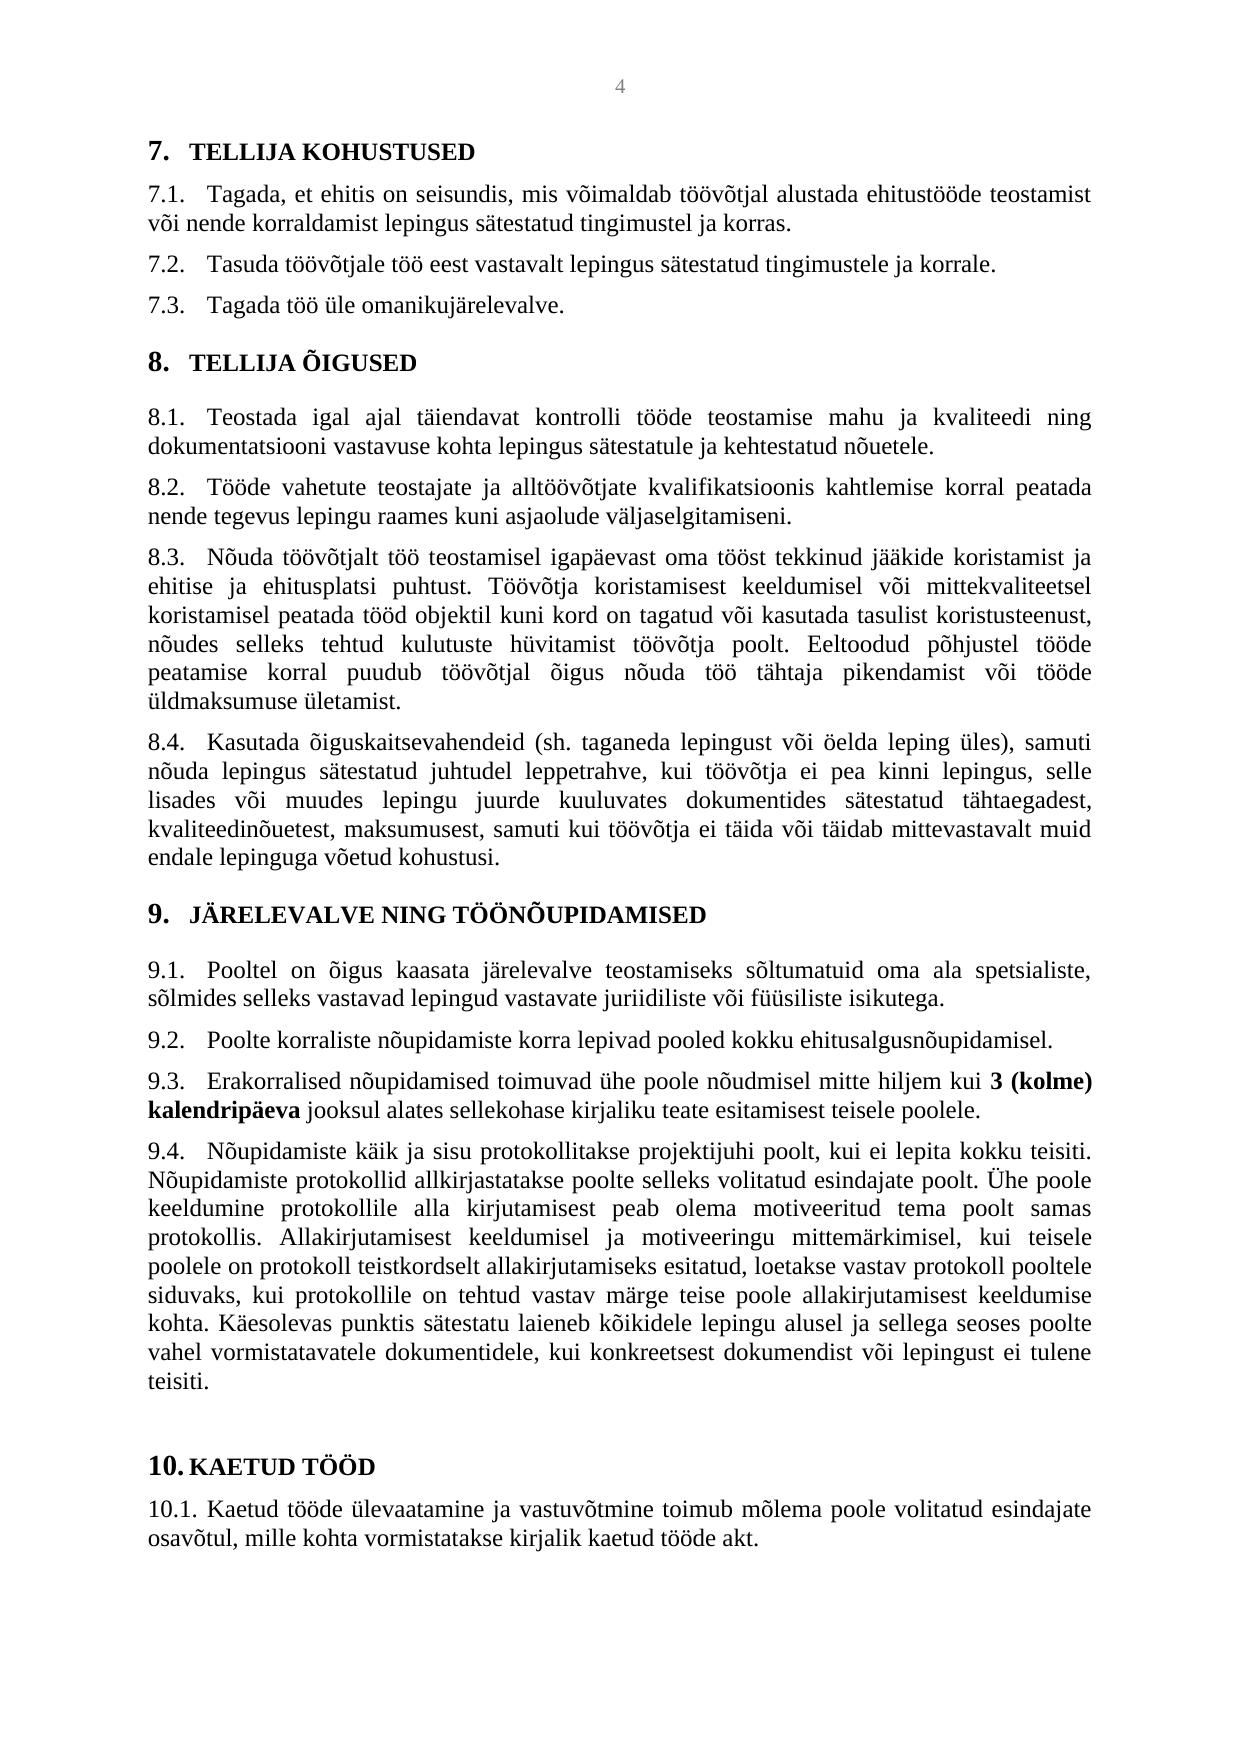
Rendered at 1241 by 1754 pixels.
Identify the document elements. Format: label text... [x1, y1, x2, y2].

list Kaetud tööde ülevaatamine ja vastuvõtmine toimub mõlema poole volitatud esindajate osavõtul, mille kohta vormistatakse kirjalik kaetud tööde akt. [148, 1494, 1093, 1552]
list Pooltel on õigus kaasata järelevalve teostamiseks sõltumatuid oma ala spetsialiste, sõlmides selleks vastavad lepingud vastavate juriidiliste või füüsiliste isikutega. [148, 955, 1093, 1012]
list Tagada töö üle omanikujärelevalve. [148, 290, 1093, 319]
list Tasuda töövõtjale töö eest vastavalt lepingus sätestatud tingimustele ja korrale. [148, 249, 1093, 278]
list Tööde vahetute teostajate ja alltöövõtjate kvalifikatsioonis kahtlemise korral peatada nende tegevus lepingu raames kuni asjaolude väljaselgitamiseni. [148, 472, 1093, 530]
list Poolte korraliste nõupidamiste korra lepivad pooled kokku ehitusalgusnõupidamisel. [148, 1025, 1093, 1053]
list Tellija õigused [148, 344, 1093, 377]
list Tagada, et ehitis on seisundis, mis võimaldab töövõtjal alustada ehitustööde teostamist või nende korraldamist lepingus sätestatud tingimustel ja korras. [148, 179, 1093, 236]
list KAETUD TÖÖD [148, 1448, 1093, 1482]
list Nõuda töövõtjalt töö teostamisel igapäevast oma tööst tekkinud jääkide koristamist ja ehitise ja ehitusplatsi puhtust. Töövõtja koristamisest keeldumisel või mittekvaliteetsel koristamisel peatada tööd objektil kuni kord on tagatud või kasutada tasulist koristusteenust, nõudes selleks tehtud kulutuste hüvitamist töövõtja poolt. Eeltoodud põhjustel tööde peatamise korral puudub töövõtjal õigus nõuda töö tähtaja pikendamist või tööde üldmaksumuse ületamist. [148, 542, 1093, 715]
list JÄRELEVALVE NING TÖÖNÕUPIDAMISED [148, 896, 1093, 930]
list Erakorralised nõupidamised toimuvad ühe poole nõudmisel mitte hiljem kui 3 (kolme) kalendripäeva jooksul alates sellekohase kirjaliku teate esitamisest teisele poolele. [148, 1066, 1093, 1123]
list Kasutada õiguskaitsevahendeid (sh. taganeda lepingust või öelda leping üles), samuti nõuda lepingus sätestatud juhtudel leppetrahve, kui töövõtja ei pea kinni lepingus, selle lisades või muudes lepingu juurde kuuluvates dokumentides sätestatud tähtaegadest, kvaliteedinõuetest, maksumusest, samuti kui töövõtja ei täida või täidab mittevastavalt muid endale lepinguga võetud kohustusi. [148, 727, 1093, 871]
list Tellija kohustused [148, 133, 1093, 166]
list Nõupidamiste käik ja sisu protokollitakse projektijuhi poolt, kui ei lepita kokku teisiti. Nõupidamiste protokollid allkirjastatakse poolte selleks volitatud esindajate poolt. Ühe poole keeldumine protokollile alla kirjutamisest peab olema motiveeritud tema poolt samas protokollis. Allakirjutamisest keeldumisel ja motiveeringu mittemärkimisel, kui teisele poolele on protokoll teistkordselt allakirjutamiseks esitatud, loetakse vastav protokoll pooltele siduvaks, kui protokollile on tehtud vastav märge teise poole allakirjutamisest keeldumise kohta. Käesolevas punktis sätestatu laieneb kõikidele lepingu alusel ja sellega seoses poolte vahel vormistatavatele dokumentidele, kui konkreetsest dokumendist või lepingust ei tulene teisiti. [148, 1136, 1093, 1395]
list Teostada igal ajal täiendavat kontrolli tööde teostamise mahu ja kvaliteedi ning dokumentatsiooni vastavuse kohta lepingus sätestatule ja kehtestatud nõuetele. [148, 402, 1093, 460]
